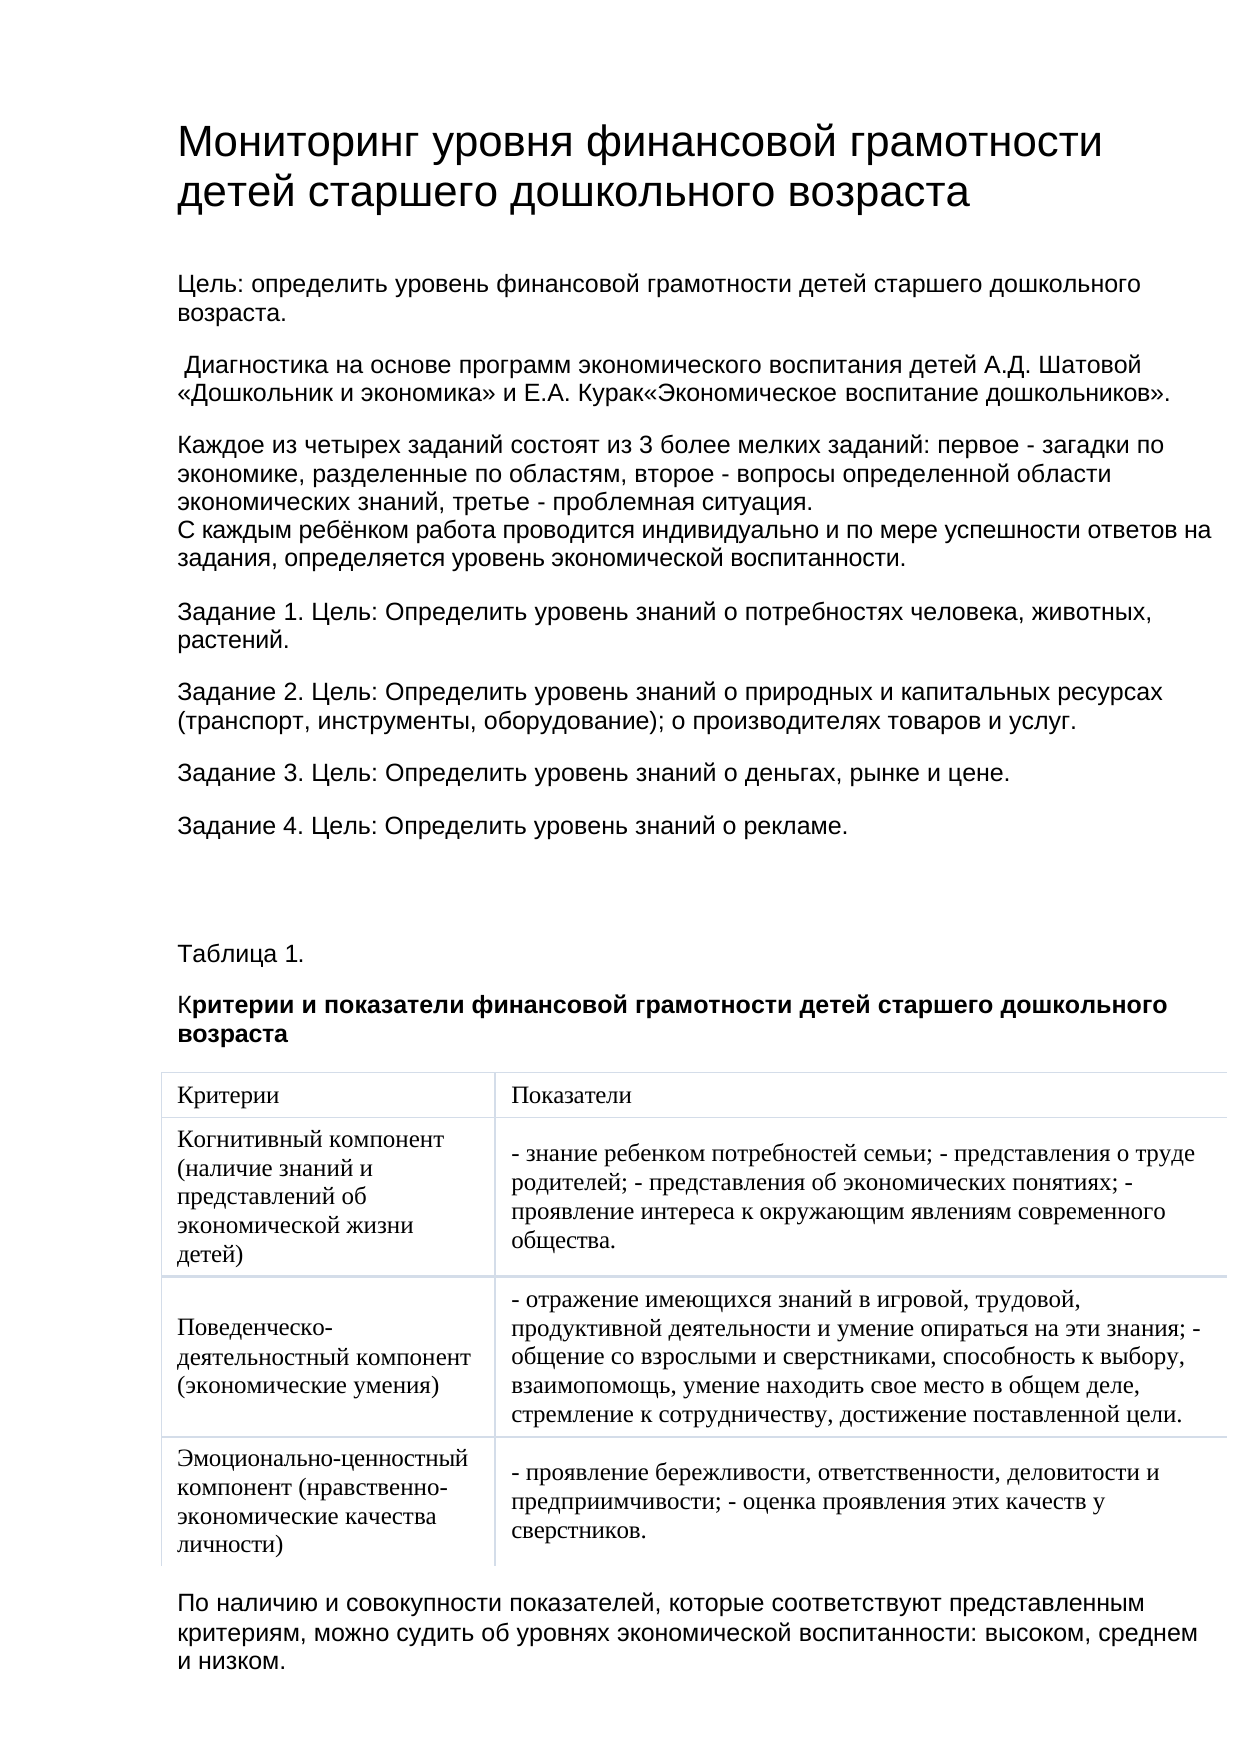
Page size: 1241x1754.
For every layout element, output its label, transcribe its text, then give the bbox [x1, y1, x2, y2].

text Задание 2. Цель: Определить уровень знаний о природных и капитальных ресурсах (транспорт, инструменты, оборудование); о производителях товаров и услуг. [177, 677, 1213, 735]
title Мониторинг уровня финансовой грамотности детей старшего дошкольного возраста [177, 115, 1213, 216]
text критериям, можно судить об уровнях экономической воспитанности: высоком, среднем и низком. [177, 1617, 1199, 1675]
table_cell Когнитивный компонент (наличие знаний и представлений об экономической жизни детей) [162, 1118, 494, 1275]
subtitle Критерии и показатели финансовой грамотности детей старшего дошкольного возраста [177, 991, 1213, 1048]
table_header Критерии [162, 1073, 494, 1117]
table_header Показатели [496, 1073, 1227, 1117]
text Каждое из четырех заданий состоят из 3 более мелких заданий: первое - загадки по экономике, разделенные по областям, второе - вопросы определенной области [177, 430, 1213, 488]
text Задание 1. Цель: Определить уровень знаний о потребностях человека, животных, растений. [177, 596, 1213, 654]
text Задание 3. Цель: Определить уровень знаний о деньгах, рынке и цене. Задание 4. Цель: Определить уровень знаний о рекламе. [177, 758, 1102, 839]
text С каждым ребёнком работа проводится индивидуально и по мере успешности ответов на задания, определяется уровень экономической воспитанности. [177, 516, 1238, 573]
text экономических знаний, третье - проблемная ситуация. [177, 488, 1238, 516]
text По наличию и совокупности показателей, которые соответствуют представленным [177, 1588, 1238, 1617]
text Таблица 1. [177, 939, 1238, 967]
text Цель: определить уровень финансовой грамотности детей старшего дошкольного возраста. [177, 269, 1213, 327]
table_cell - знание ребенком потребностей семьи; - представления о труде родителей; - представления об экономических понятиях; - проявление интереса к окружающим явлениям современного общества. [496, 1118, 1227, 1275]
table_header Поведенческо- деятельностный компонент (экономические умения) [162, 1278, 494, 1436]
table_cell Эмоционально-ценностный компонент (нравственно- экономические качества личности) [162, 1438, 494, 1566]
table_cell - проявление бережливости, ответственности, деловитости и предприимчивости; - оценка проявления этих качеств у сверстников. [496, 1438, 1227, 1566]
text Диагностика на основе программ экономического воспитания детей А.Д. Шатовой «Дошкольник и экономика» и Е.А. Курак«Экономическое воспитание дошкольников». [177, 350, 1213, 407]
table_header - отражение имеющихся знаний в игровой, трудовой, продуктивной деятельности и умение опираться на эти знания; - общение со взрослыми и сверстниками, способность к выбору, взаимопомощь, умение находить свое место в общем деле, стремление к сотрудничеству, достижение поставленной цели. [496, 1278, 1227, 1436]
